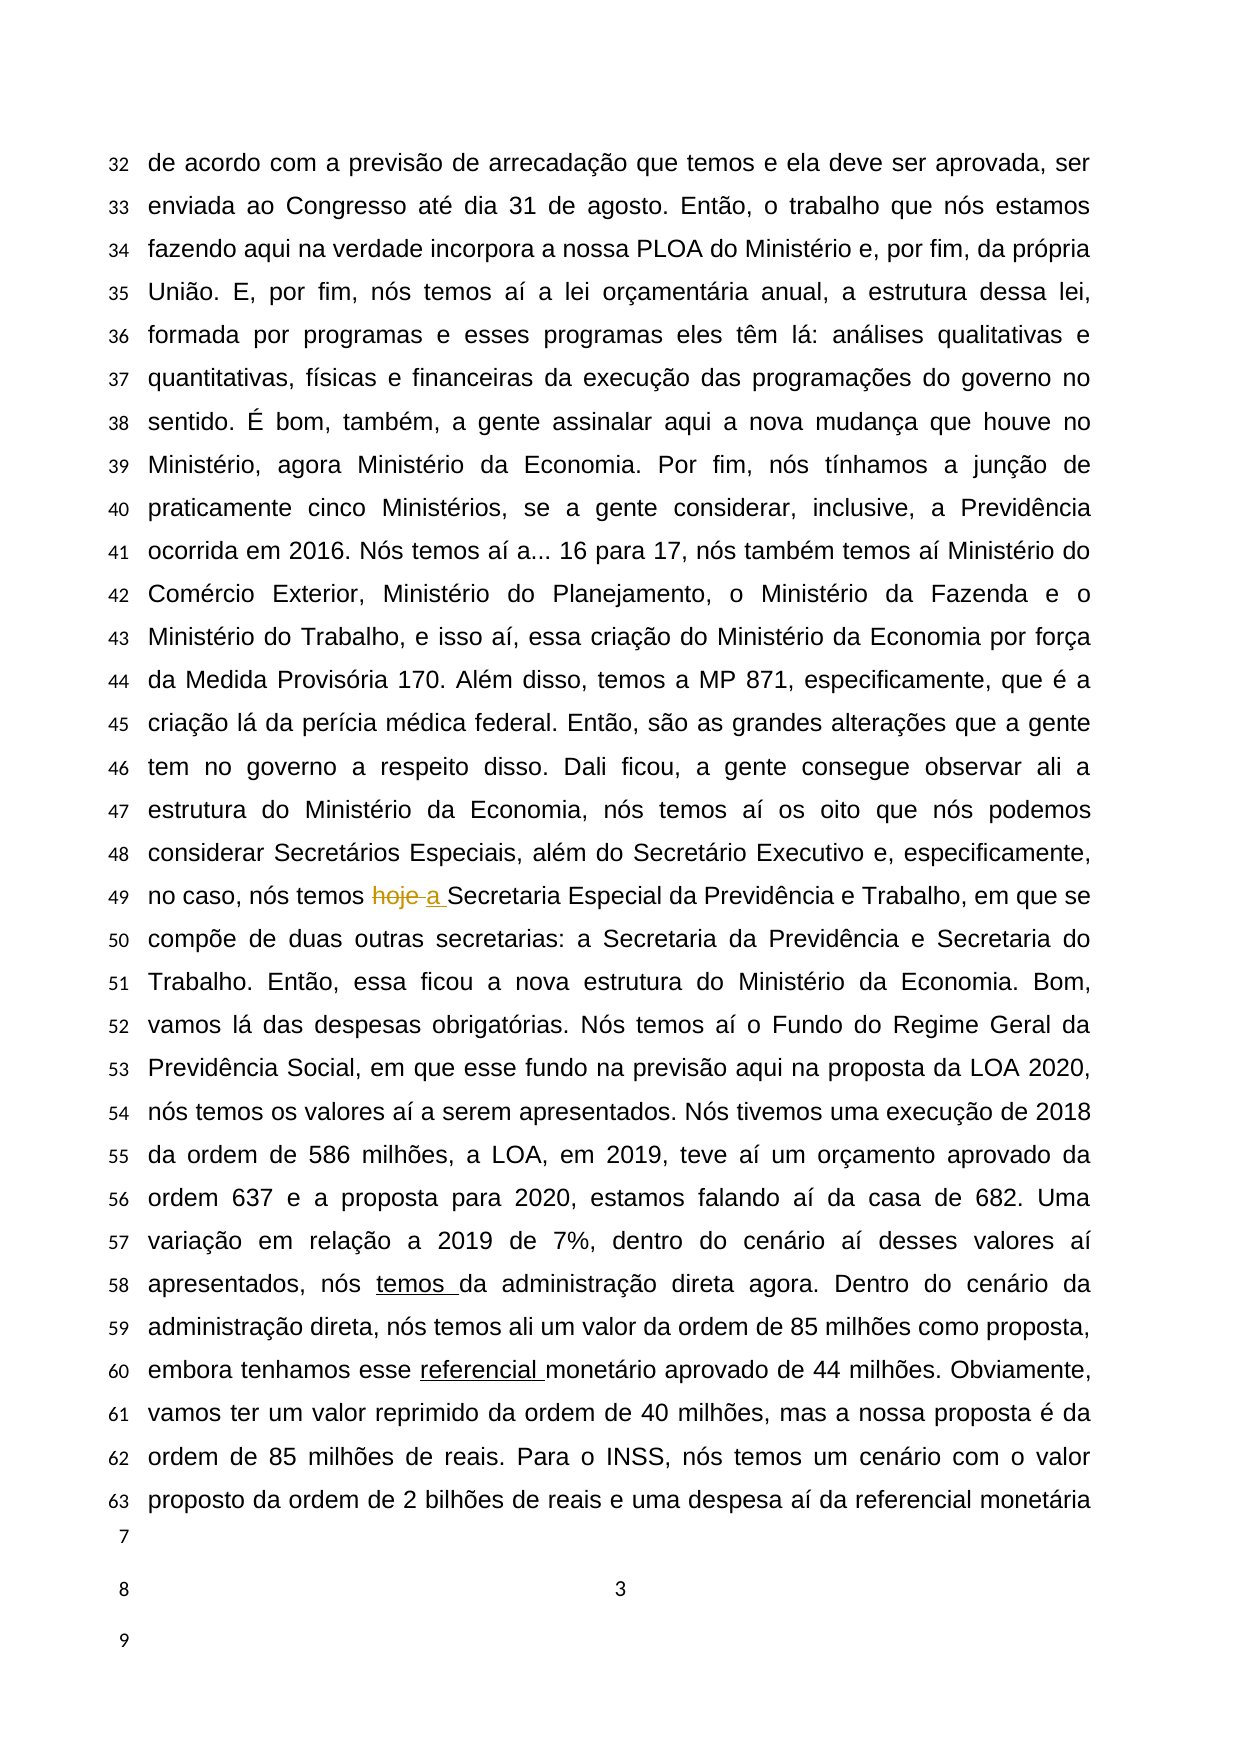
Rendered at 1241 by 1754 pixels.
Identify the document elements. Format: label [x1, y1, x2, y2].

text [148, 148, 1092, 1513]
